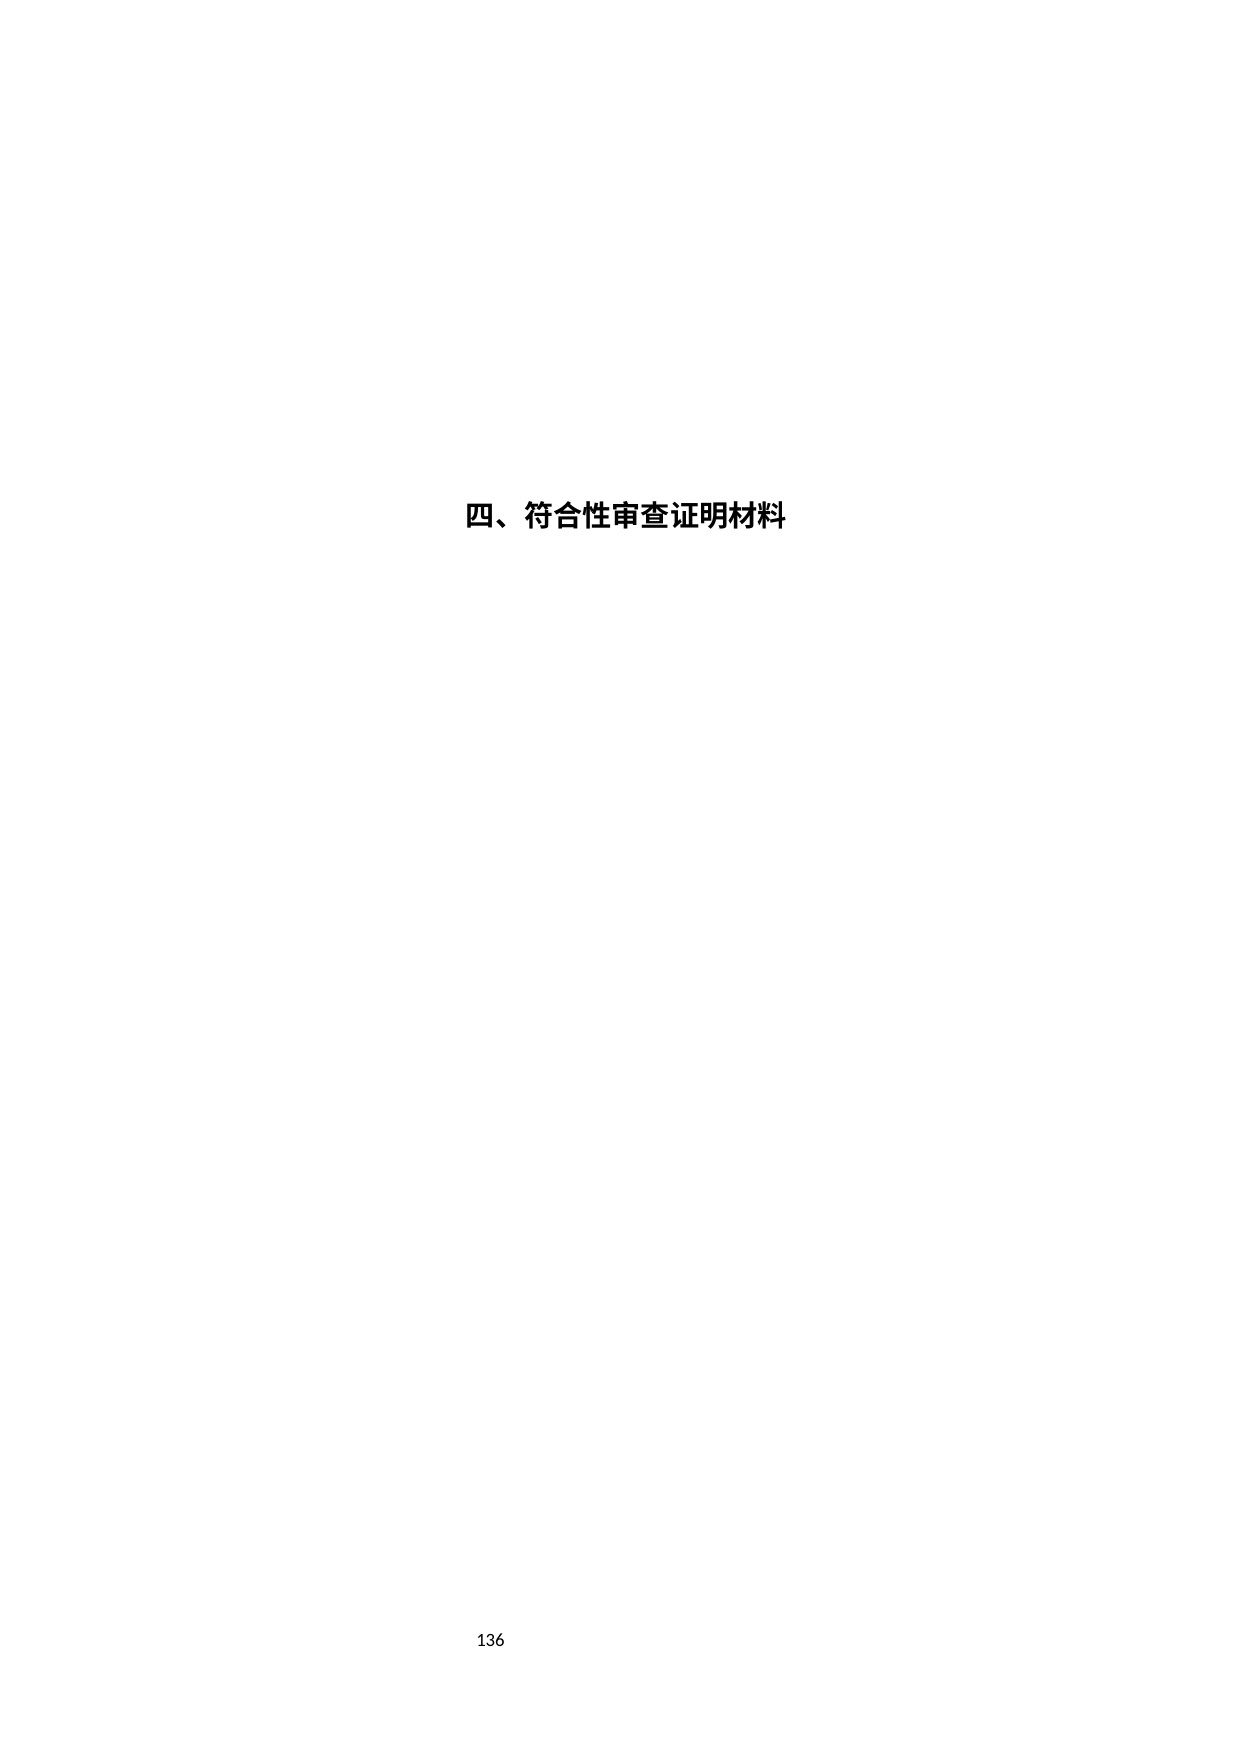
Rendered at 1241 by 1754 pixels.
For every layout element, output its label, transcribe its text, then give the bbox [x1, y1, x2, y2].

text 四、符合性审查证明材料 [165, 481, 1087, 546]
